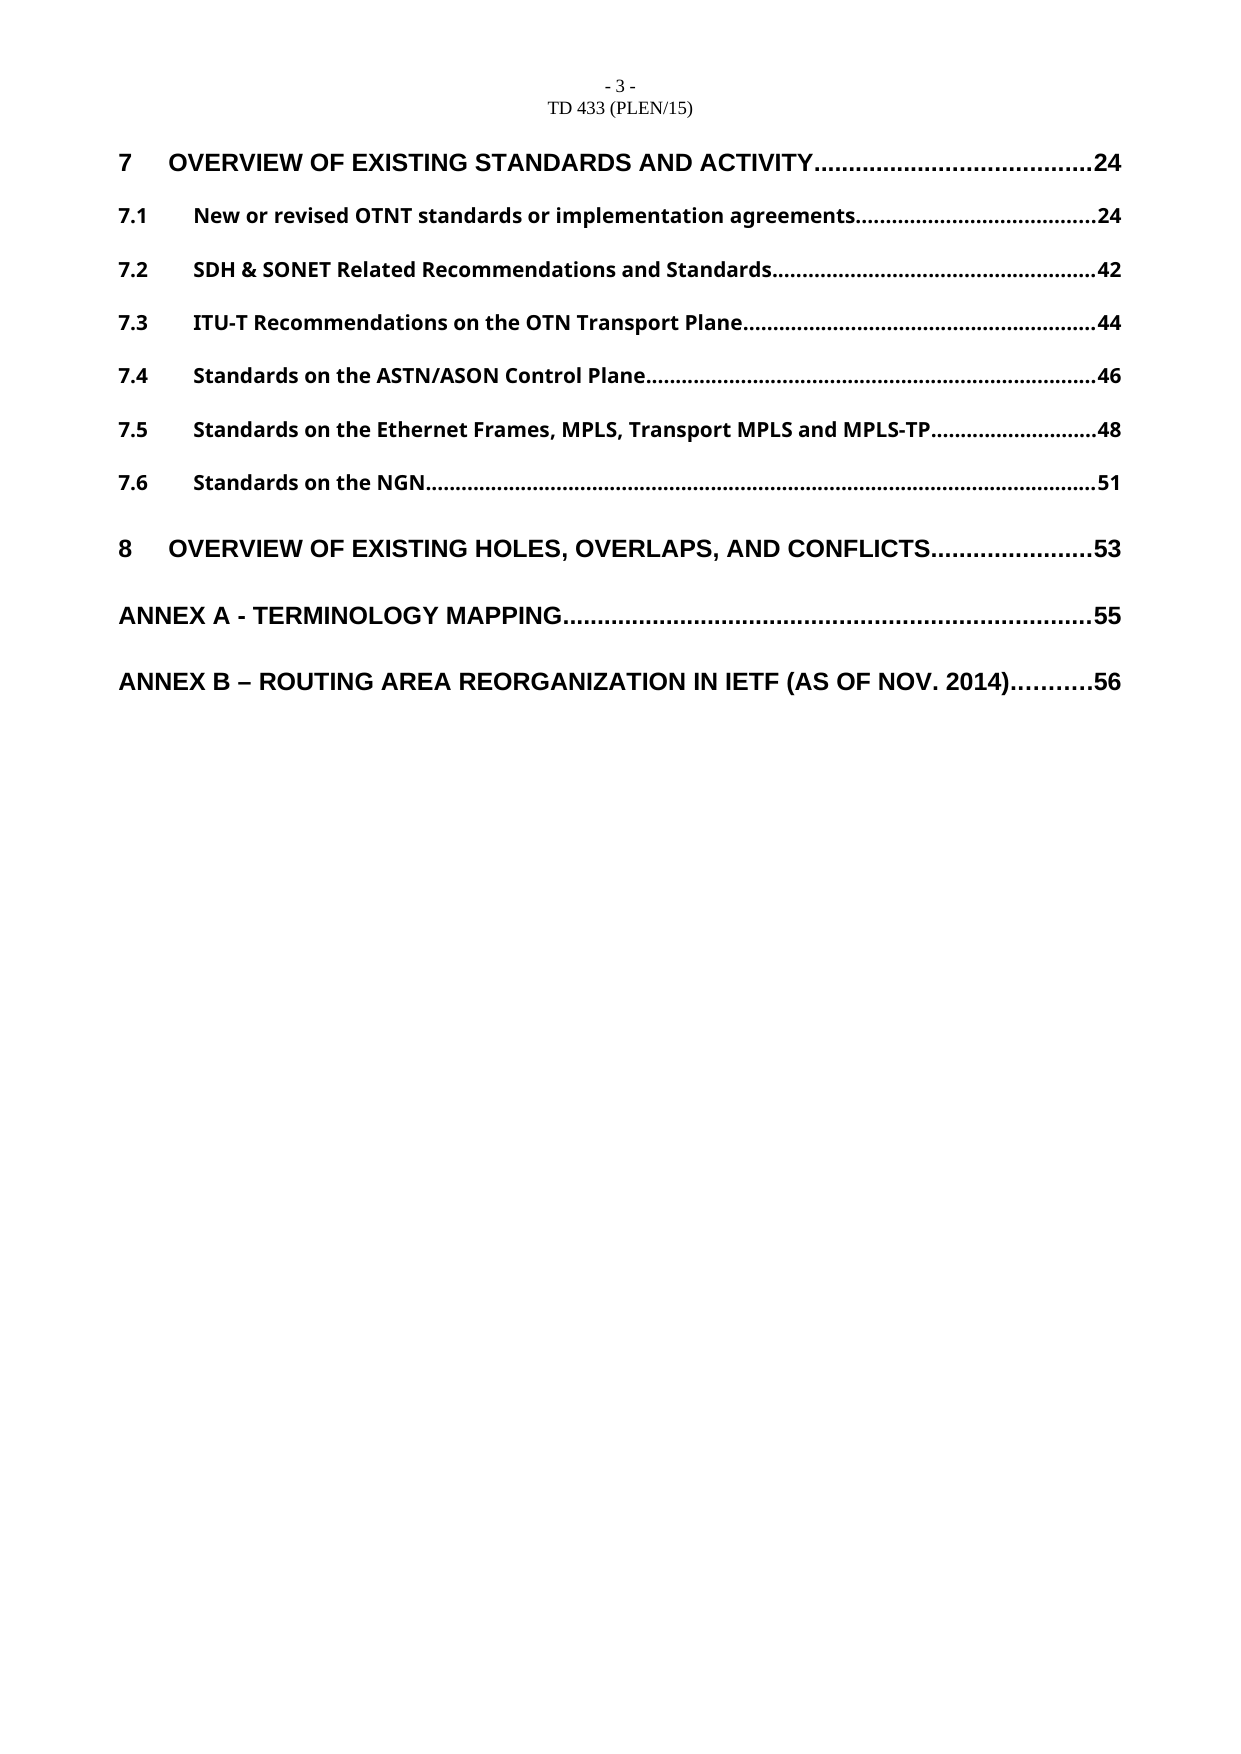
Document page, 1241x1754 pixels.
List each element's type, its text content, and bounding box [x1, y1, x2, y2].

text Annex A - Terminology Mapping 55 [118, 601, 1122, 629]
text 7 Overview of existing standards and activity 24 [118, 148, 1122, 176]
text 7.4 Standards on the ASTN/ASON Control Plane 46 [118, 362, 1122, 390]
text 7.5 Standards on the Ethernet Frames, MPLS, Transport MPLS and MPLS-TP 48 [118, 415, 1122, 443]
text 7.3 ITU-T Recommendations on the OTN Transport Plane 44 [118, 308, 1122, 337]
text 7.2 SDH & SONET Related Recommendations and Standards 42 [118, 255, 1122, 283]
text 7.1 New or revised OTNT standards or implementation agreements 24 [118, 201, 1122, 230]
text 7.6 Standards on the NGN 51 [118, 468, 1122, 497]
text Annex B – Routing Area Reorganization in IETF (as of Nov. 2014) 56 [118, 667, 1122, 696]
text 8 Overview of existing holes, overlaps, and conflicts 53 [118, 534, 1122, 563]
